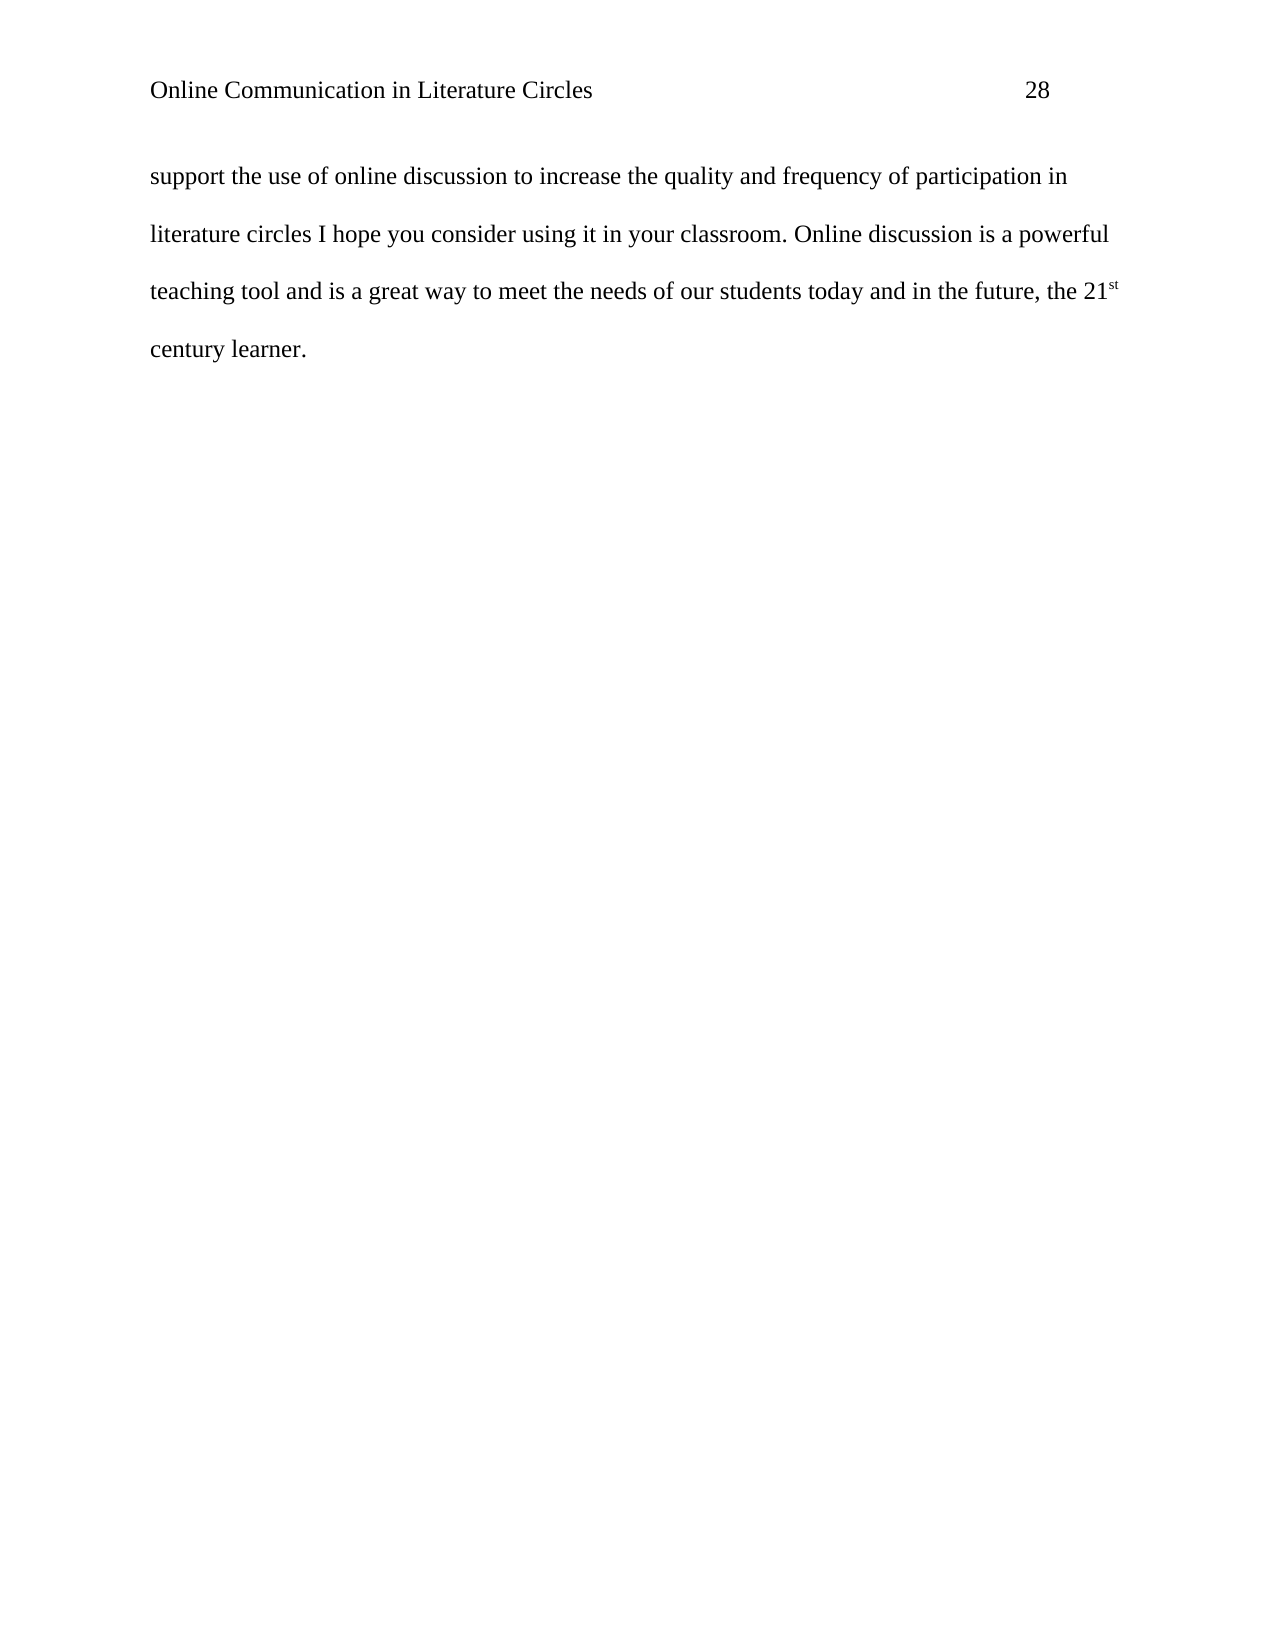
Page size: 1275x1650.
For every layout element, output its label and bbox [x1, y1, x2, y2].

text [150, 161, 1125, 362]
